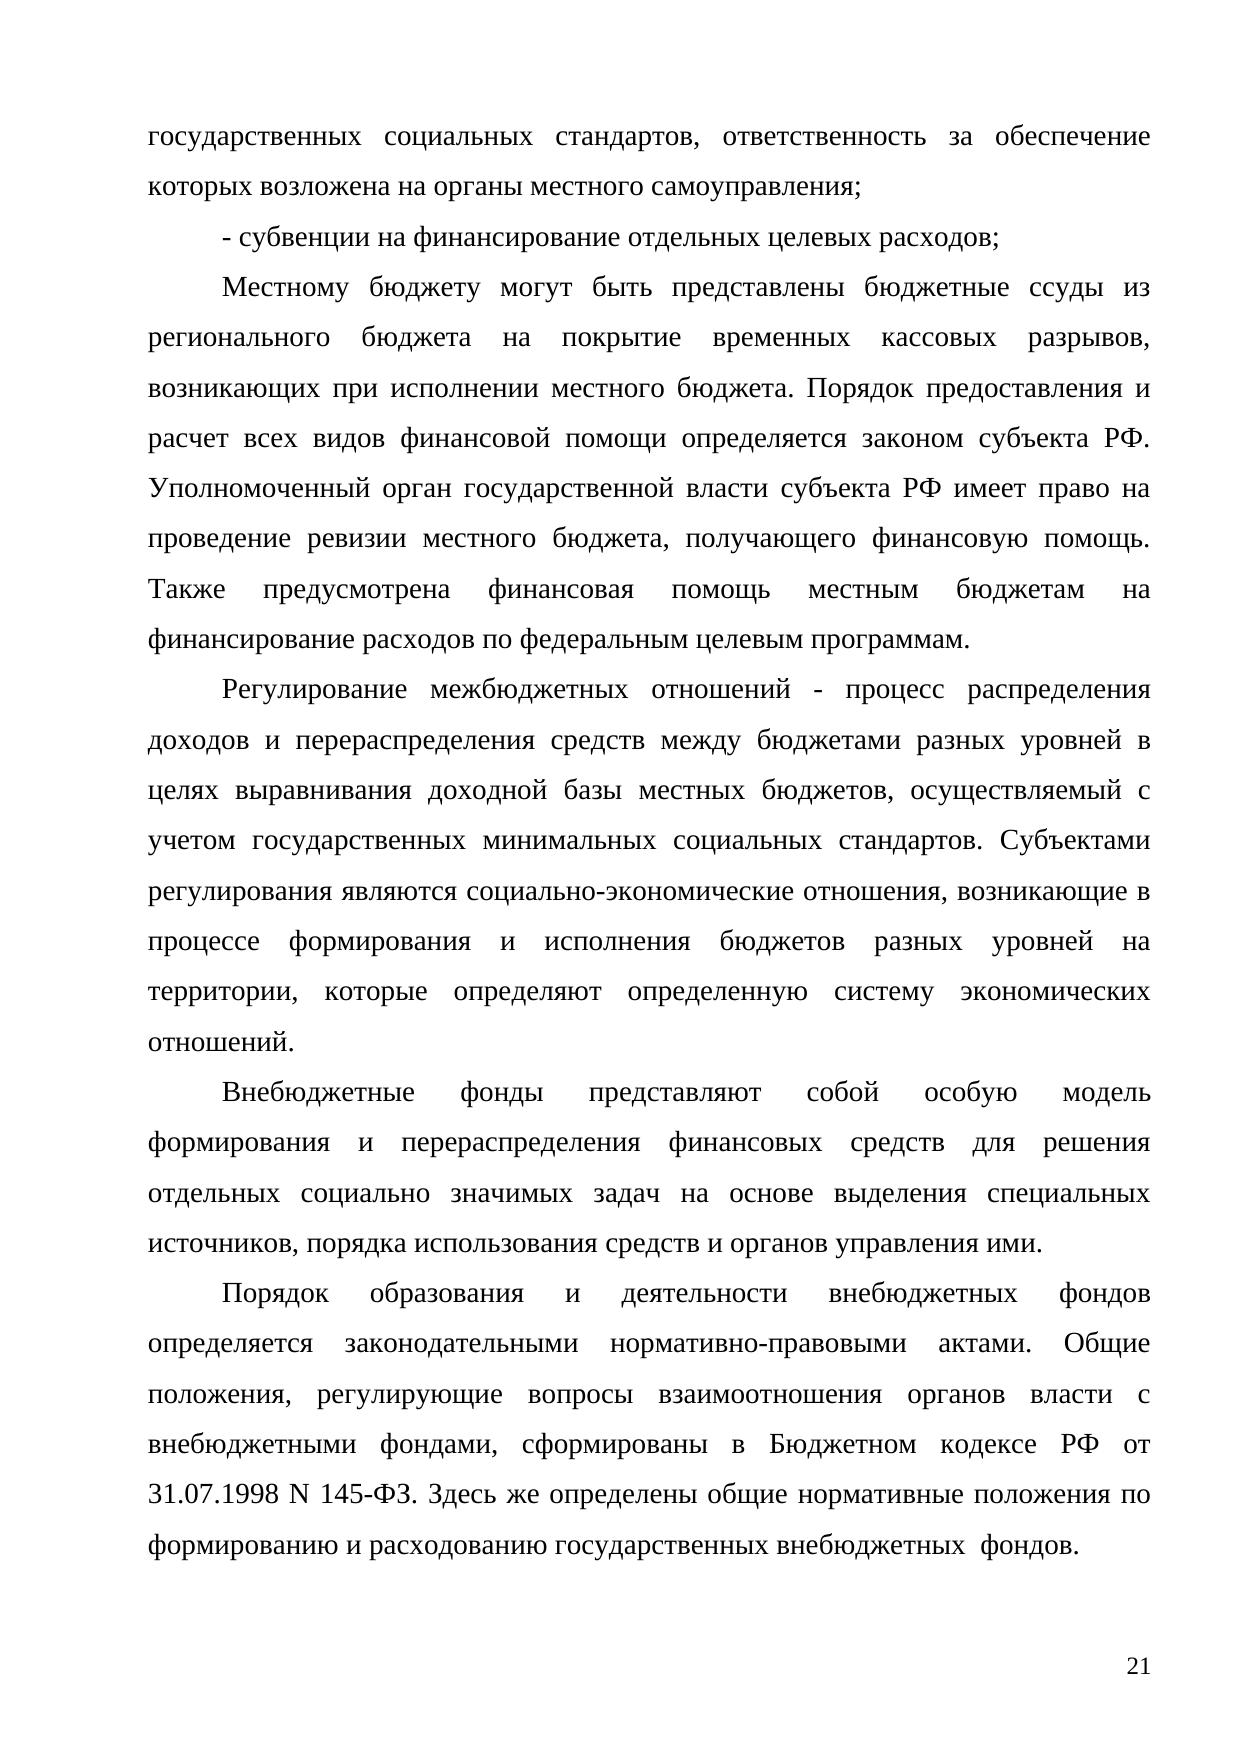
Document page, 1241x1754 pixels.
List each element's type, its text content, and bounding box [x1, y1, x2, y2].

text Внебюджетные фонды представляют собой особую модель формирования и перераспределения финансовых средств для решения отдельных социально значимых задач на основе выделения специальных источников, порядка использования средств и органов управления ими. [148, 1074, 1152, 1258]
text - субвенции на финансирование отдельных целевых расходов; [148, 219, 1152, 252]
text Местному бюджету могут быть представлены бюджетные ссуды из регионального бюджета на покрытие временных кассовых разрывов, возникающих при исполнении местного бюджета. Порядок предоставления и расчет всех видов финансовой помощи определяется законом субъекта РФ. Уполномоченный орган государственной власти субъекта РФ имеет право на проведение ревизии местного бюджета, получающего финансовую помощь. Также предусмотрена финансовая помощь местным бюджетам на финансирование расходов по федеральным целевым программам. [148, 269, 1152, 655]
text Регулирование межбюджетных отношений - процесс распределения доходов и перераспределения средств между бюджетами разных уровней в целях выравнивания доходной базы местных бюджетов, осуществляемый с учетом государственных минимальных социальных стандартов. Субъектами регулирования являются социально-экономические отношения, возникающие в процессе формирования и исполнения бюджетов разных уровней на территории, которые определяют определенную систему экономических отношений. [148, 672, 1152, 1057]
text Порядок образования и деятельности внебюджетных фондов определяется законодательными нормативно-правовыми актами. Общие положения, регулирующие вопросы взаимоотношения органов власти с внебюджетными фондами, сформированы в Бюджетном кодексе РФ от 31.07.1998 N 145-ФЗ. Здесь же определены общие нормативные положения по формированию и расходованию государственных внебюджетных фондов. [148, 1275, 1152, 1560]
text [148, 118, 1152, 202]
